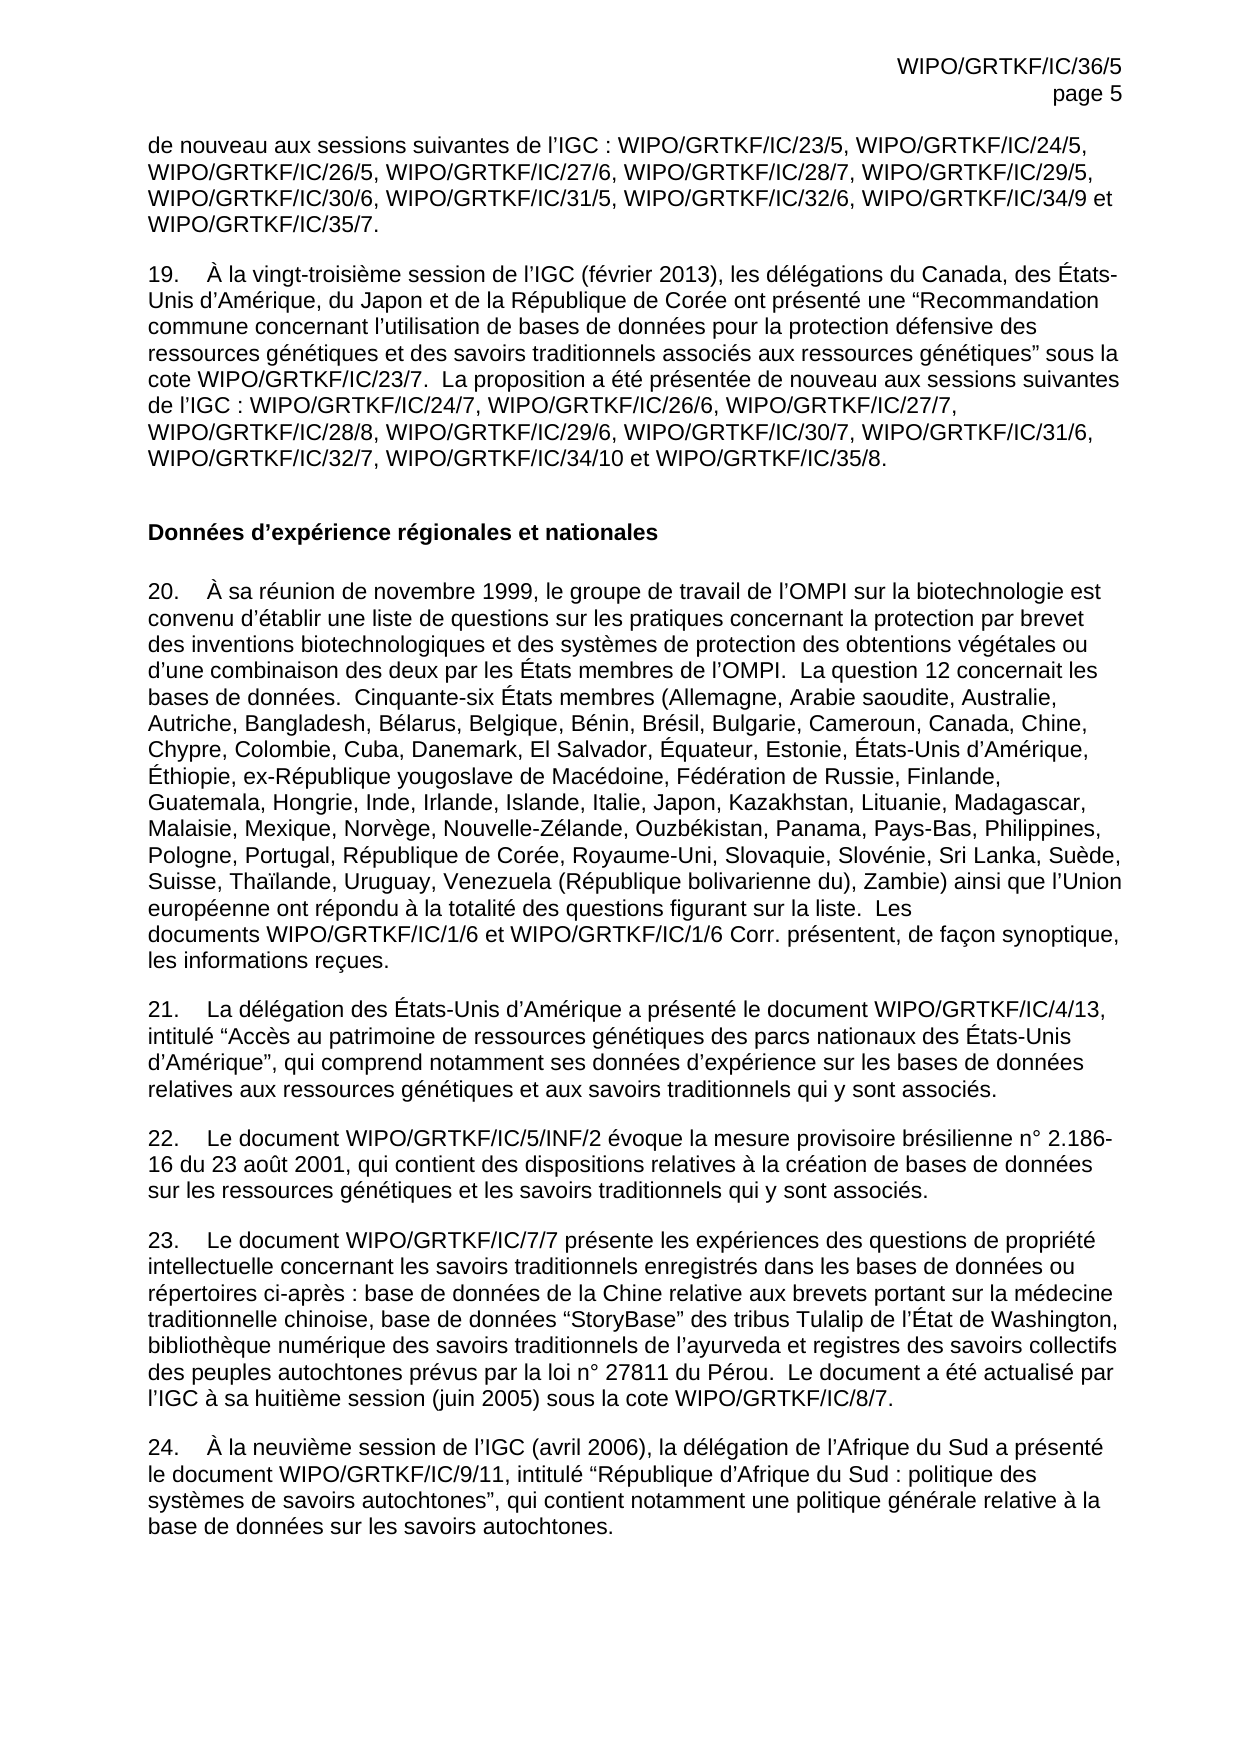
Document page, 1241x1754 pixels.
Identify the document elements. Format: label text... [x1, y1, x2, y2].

text À la vingt-troisième session de l’IGC (février 2013), les délégations du Canada, des États-Unis d’Amérique, du Japon et de la République de Corée ont présenté une “Recommandation commune concernant l’utilisation de bases de données pour la protection défensive des ressources génétiques et des savoirs traditionnels associés aux ressources génétiques” sous la cote WIPO/GRTKF/IC/23/7. La proposition a été présentée de nouveau aux sessions suivantes de l’IGC : WIPO/GRTKF/IC/24/7, WIPO/GRTKF/IC/26/6, WIPO/GRTKF/IC/27/7, WIPO/GRTKF/IC/28/8, WIPO/GRTKF/IC/29/6, WIPO/GRTKF/IC/30/7, WIPO/GRTKF/IC/31/6, WIPO/GRTKF/IC/32/7, WIPO/GRTKF/IC/34/10 et WIPO/GRTKF/IC/35/8. [148, 261, 1122, 471]
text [148, 132, 1122, 238]
text La délégation des États-Unis d’Amérique a présenté le document WIPO/GRTKF/IC/4/13, intitulé “Accès au patrimoine de ressources génétiques des parcs nationaux des États-Unis d’Amérique”, qui comprend notamment ses données d’expérience sur les bases de données relatives aux ressources génétiques et aux savoirs traditionnels qui y sont associés. [148, 996, 1122, 1102]
text À la neuvième session de l’IGC (avril 2006), la délégation de l’Afrique du Sud a présenté le document WIPO/GRTKF/IC/9/11, intitulé “République d’Afrique du Sud : politique des systèmes de savoirs autochtones”, qui contient notamment une politique générale relative à la base de données sur les savoirs autochtones. [148, 1434, 1122, 1539]
text Le document WIPO/GRTKF/IC/7/7 présente les expériences des questions de propriété intellectuelle concernant les savoirs traditionnels enregistrés dans les bases de données ou répertoires ci-après : base de données de la Chine relative aux brevets portant sur la médecine traditionnelle chinoise, base de données “StoryBase” des tribus Tulalip de l’État de Washington, bibliothèque numérique des savoirs traditionnels de l’ayurveda et registres des savoirs collectifs des peuples autochtones prévus par la loi n° 27811 du Pérou. Le document a été actualisé par l’IGC à sa huitième session (juin 2005) sous la cote WIPO/GRTKF/IC/8/7. [148, 1227, 1122, 1411]
text Le document WIPO/GRTKF/IC/5/INF/2 évoque la mesure provisoire brésilienne n° 2.186-16 du 23 août 2001, qui contient des dispositions relatives à la création de bases de données sur les ressources génétiques et les savoirs traditionnels qui y sont associés. [148, 1125, 1122, 1204]
text À sa réunion de novembre 1999, le groupe de travail de l’OMPI sur la biotechnologie est convenu d’établir une liste de questions sur les pratiques concernant la protection par brevet des inventions biotechnologiques et des systèmes de protection des obtentions végétales ou d’une combinaison des deux par les États membres de l’OMPI. La question 12 concernait les bases de données. Cinquante-six États membres (Allemagne, Arabie saoudite, Australie, Autriche, Bangladesh, Bélarus, Belgique, Bénin, Brésil, Bulgarie, Cameroun, Canada, Chine, Chypre, Colombie, Cuba, Danemark, El Salvador, Équateur, Estonie, États-Unis d’Amérique, Éthiopie, ex-République yougoslave de Macédoine, Fédération de Russie, Finlande, Guatemala, Hongrie, Inde, Irlande, Islande, Italie, Japon, Kazakhstan, Lituanie, Madagascar, Malaisie, Mexique, Norvège, Nouvelle-Zélande, Ouzbékistan, Panama, Pays-Bas, Philippines, Pologne, Portugal, République de Corée, Royaume-Uni, Slovaquie, Slovénie, Sri Lanka, Suède, Suisse, Thaïlande, Uruguay, Venezuela (République bolivarienne du), Zambie) ainsi que l’Union européenne ont répondu à la totalité des questions figurant sur la liste. Les documents WIPO/GRTKF/IC/1/6 et WIPO/GRTKF/IC/1/6 Corr. présentent, de façon synoptique, les informations reçues. [148, 578, 1122, 973]
subtitle Données d’expérience régionales et nationales [148, 519, 1122, 546]
